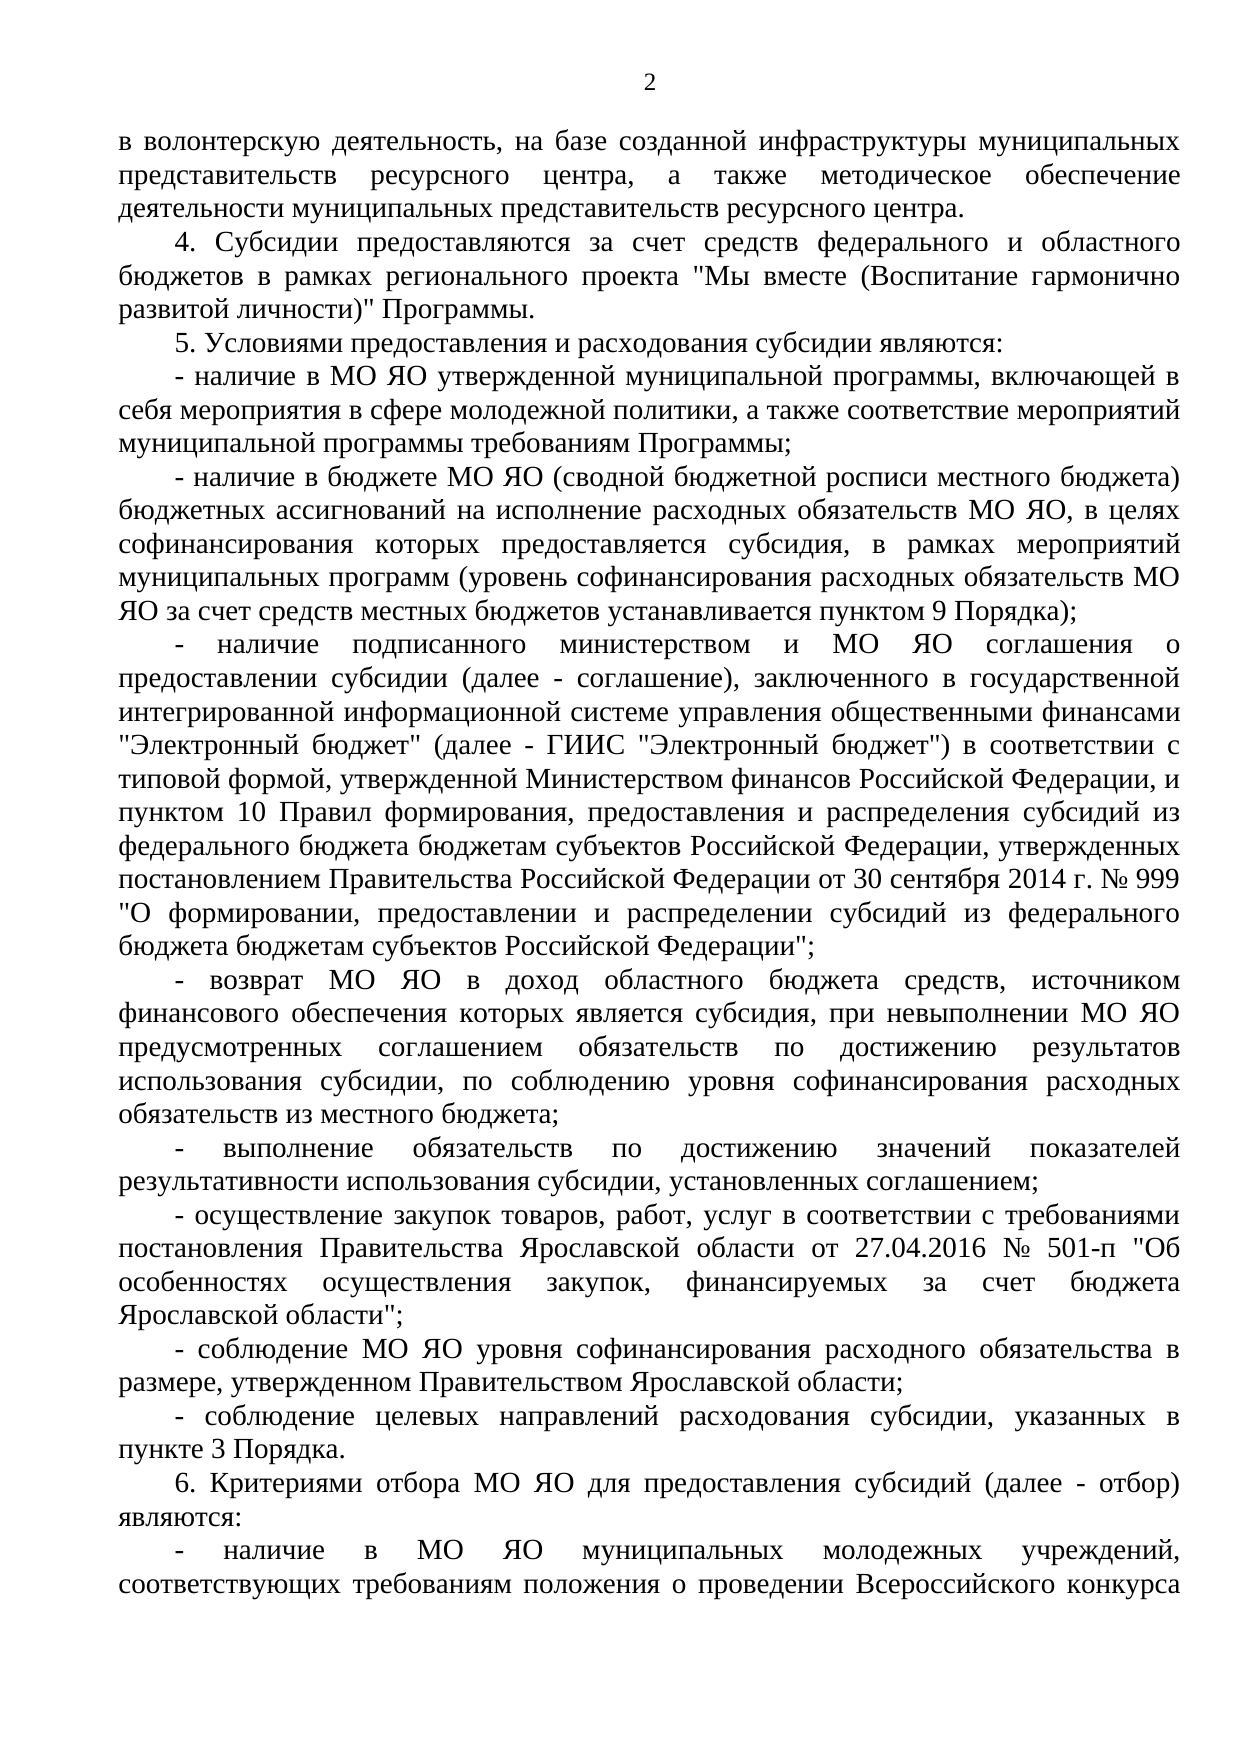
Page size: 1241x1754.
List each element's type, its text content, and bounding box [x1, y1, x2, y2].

text - соблюдение целевых направлений расходования субсидии, указанных в пункте 3 Порядка. [118, 1398, 1181, 1465]
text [118, 123, 1181, 224]
text 4. Субсидии предоставляются за счет средств федерального и областного бюджетов в рамках регионального проекта "Мы вместе (Воспитание гармонично развитой личности)" Программы. [118, 224, 1181, 325]
text - возврат МО ЯО в доход областного бюджета средств, источником финансового обеспечения которых является субсидия, при невыполнении МО ЯО предусмотренных соглашением обязательств по достижению результатов использования субсидии, по соблюдению уровня софинансирования расходных обязательств из местного бюджета; [118, 962, 1181, 1130]
text 6. Критериями отбора МО ЯО для предоставления субсидий (далее - отбор) являются: [118, 1465, 1181, 1532]
text - наличие в бюджете МО ЯО (сводной бюджетной росписи местного бюджета) бюджетных ассигнований на исполнение расходных обязательств МО ЯО, в целях софинансирования которых предоставляется субсидия, в рамках мероприятий муниципальных программ (уровень софинансирования расходных обязательств МО ЯО за счет средств местных бюджетов устанавливается пунктом 9 Порядка); [118, 459, 1181, 627]
text 5. Условиями предоставления и расходования субсидии являются: [118, 325, 1181, 358]
text - выполнение обязательств по достижению значений показателей результативности использования субсидии, установленных соглашением; [118, 1130, 1181, 1197]
text - соблюдение МО ЯО уровня софинансирования расходного обязательства в размере, утвержденном Правительством Ярославской области; [118, 1331, 1181, 1398]
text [118, 1532, 1181, 1599]
text - осуществление закупок товаров, работ, услуг в соответствии с требованиями постановления Правительства Ярославской области от 27.04.2016 № 501-п "Об особенностях осуществления закупок, финансируемых за счет бюджета Ярославской области"; [118, 1197, 1181, 1331]
text - наличие подписанного министерством и МО ЯО соглашения о предоставлении субсидии (далее - соглашение), заключенного в государственной интегрированной информационной системе управления общественными финансами "Электронный бюджет" (далее - ГИИС "Электронный бюджет") в соответствии с типовой формой, утвержденной Министерством финансов Российской Федерации, и пунктом 10 Правил формирования, предоставления и распределения субсидий из федерального бюджета бюджетам субъектов Российской Федерации, утвержденных постановлением Правительства Российской Федерации от 30 сентября 2014 г. № 999 "О формировании, предоставлении и распределении субсидий из федерального бюджета бюджетам субъектов Российской Федерации"; [118, 627, 1181, 962]
text - наличие в МО ЯО утвержденной муниципальной программы, включающей в себя мероприятия в сфере молодежной политики, а также соответствие мероприятий муниципальной программы требованиям Программы; [118, 358, 1181, 459]
